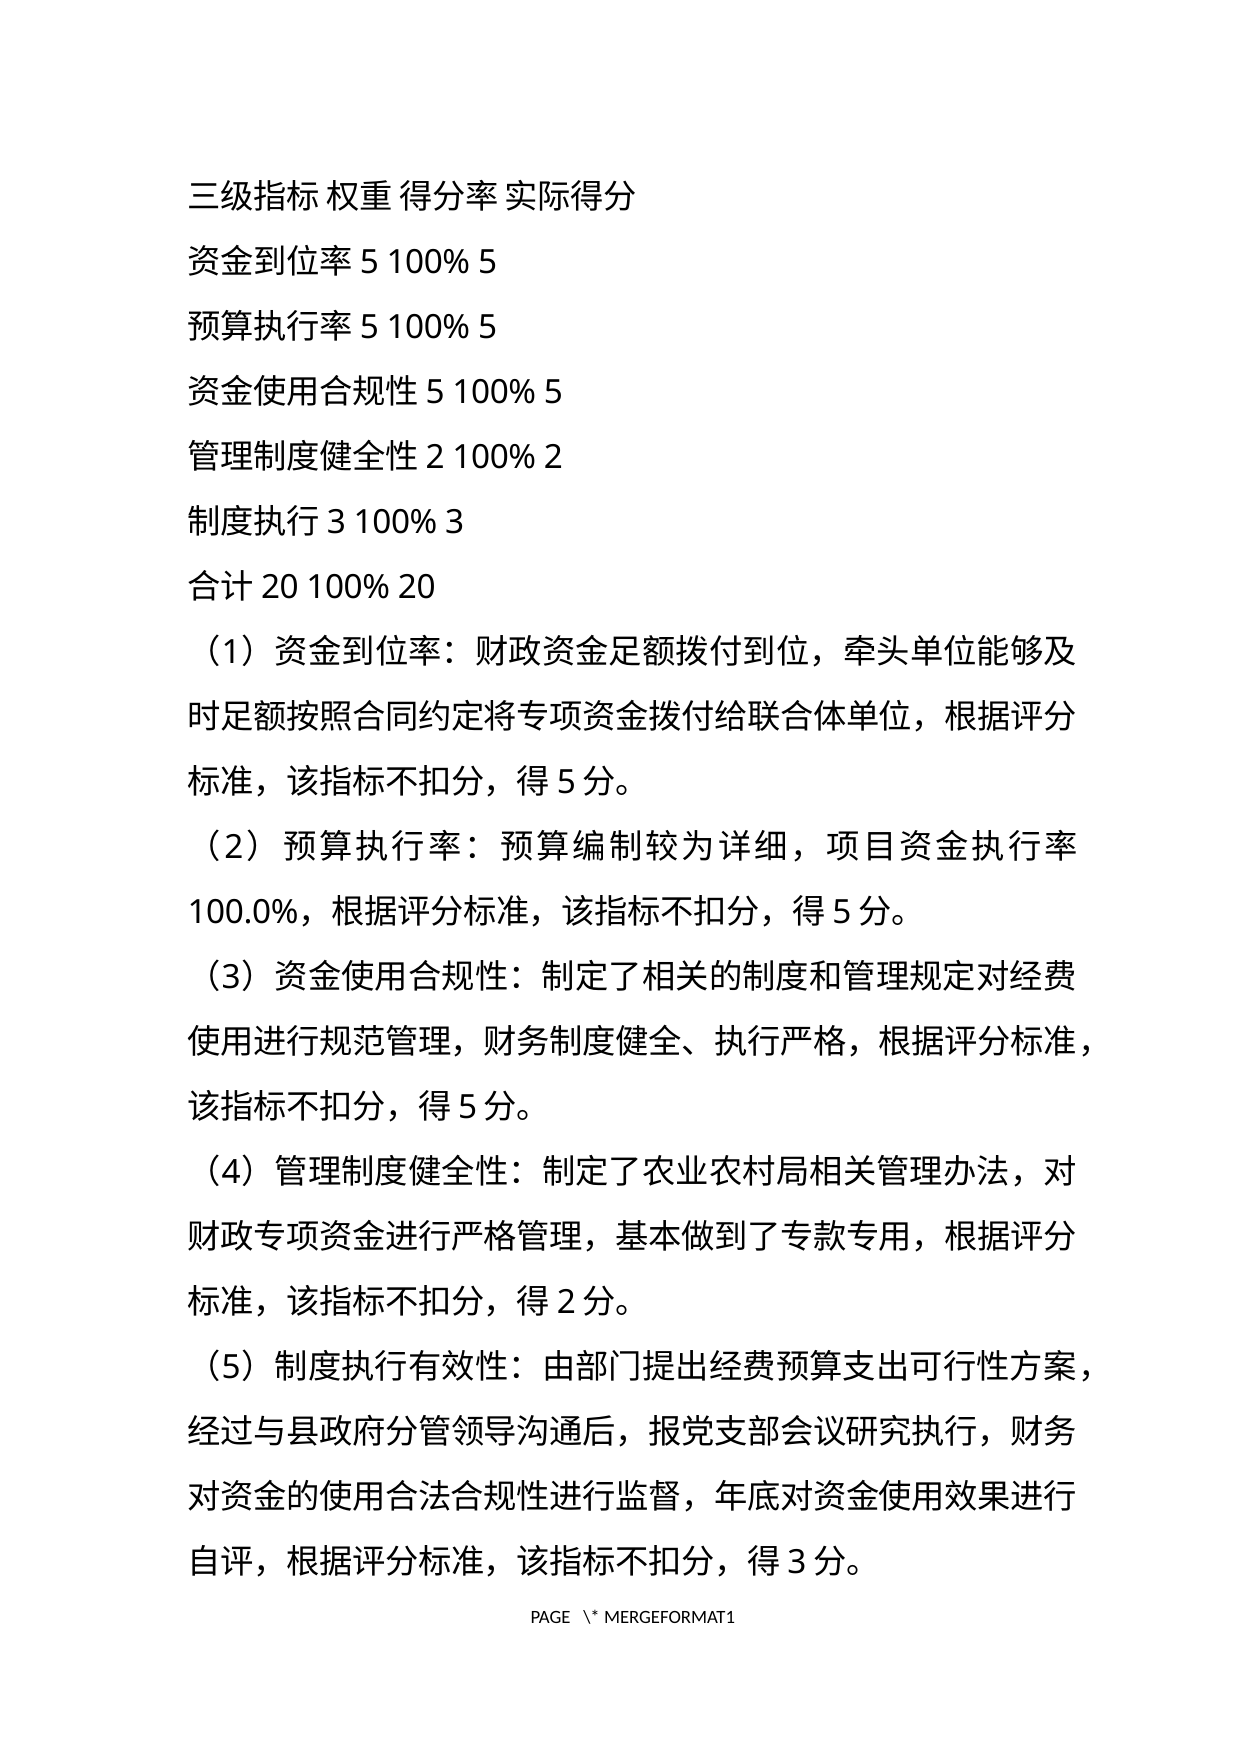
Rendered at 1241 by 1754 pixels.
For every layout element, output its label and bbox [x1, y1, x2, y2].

text [187, 162, 1078, 1592]
